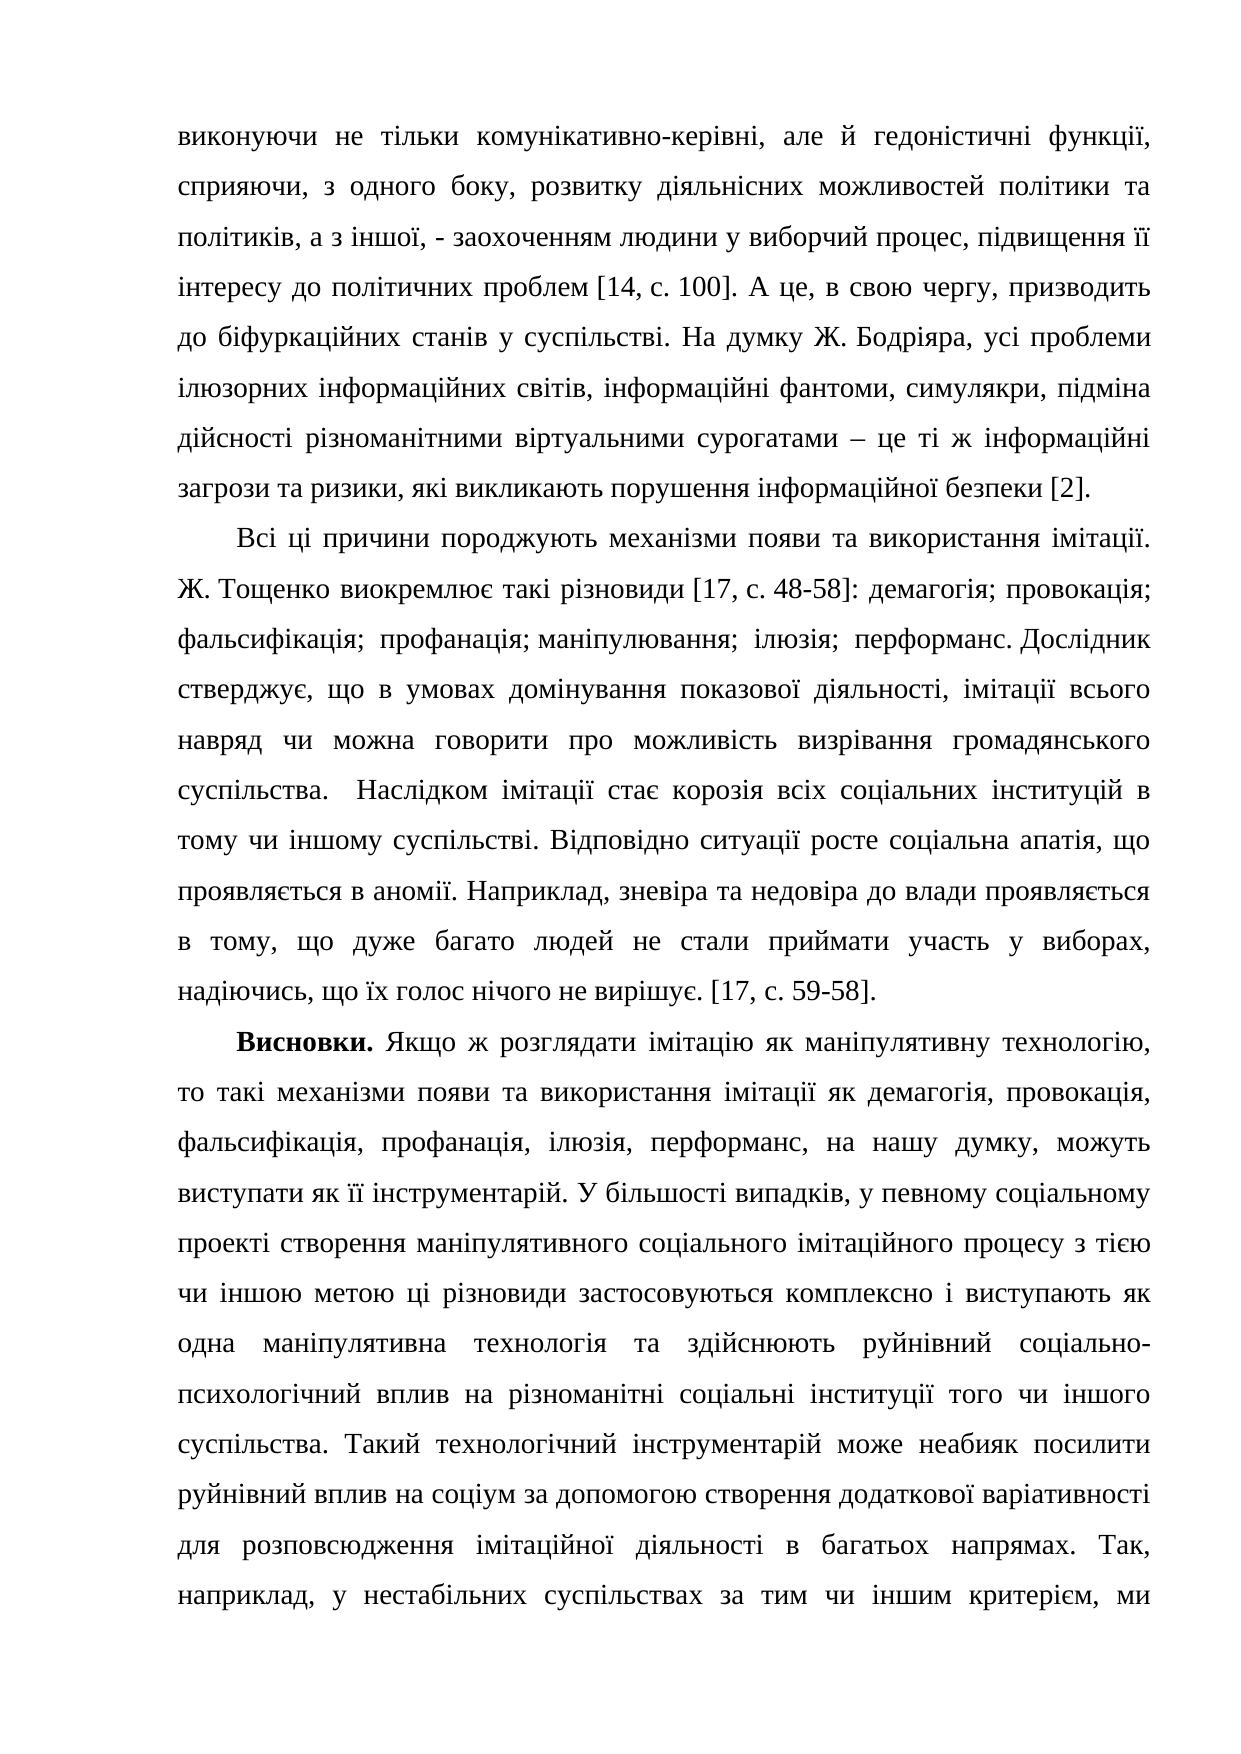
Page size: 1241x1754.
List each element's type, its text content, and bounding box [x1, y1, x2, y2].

text Всі ці причини породжують механізми появи та використання імітації. Ж. Тощенко виокремлює такі різновиди [17, с. 48-58]: демагогія; провокація; фальсифікація; профанація; маніпулювання; ілюзія; перформанс. Дослідник стверджує, що в умовах домінування показової діяльності, імітації всього навряд чи можна говорити про можливість визрівання громадянського суспільства. Наслідком імітації стає корозія всіх соціальних інституцій в тому чи іншому суспільстві. Відповідно ситуації росте соціальна апатія, що проявляється в аномії. Наприклад, зневіра та недовіра до влади проявляється в тому, що дуже багато людей не стали приймати участь у виборах, надіючись, що їх голос нічого не вирішує. [17, с. 59-58]. [177, 521, 1152, 1007]
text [177, 1024, 1152, 1611]
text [177, 118, 1152, 504]
